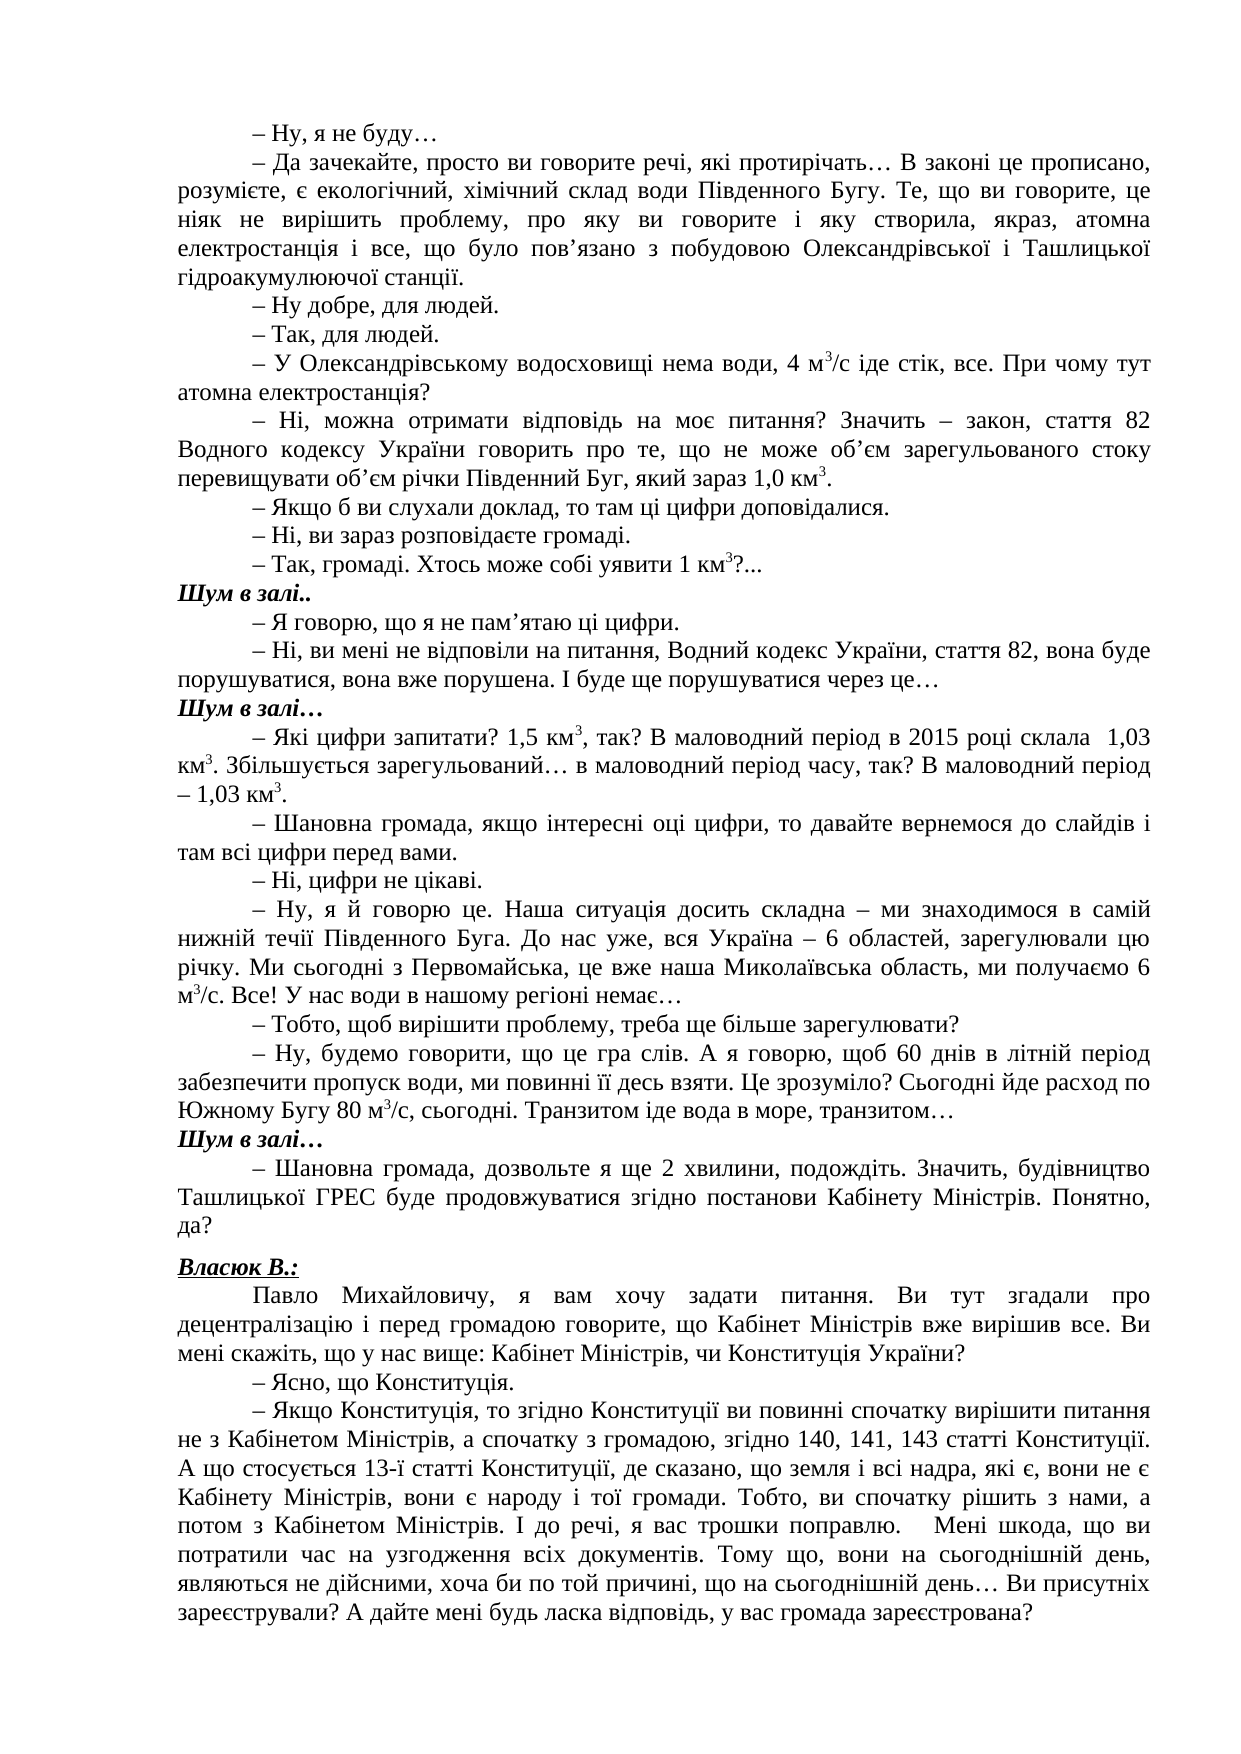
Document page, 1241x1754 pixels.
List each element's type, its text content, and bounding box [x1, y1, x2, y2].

text Шум в залі.. [177, 578, 1152, 607]
text – Ну, я не буду… [177, 118, 1152, 147]
text – Да зачекайте, просто ви говорите речі, які протирічать… В законі це прописано, розумієте, є екологічний, хімічний склад води Південного Бугу. Те, що ви говорите, це ніяк не вирішить проблему, про яку ви говорите і яку створила, якраз, атомна електростанція і все, що було пов’язано з побудовою Олександрівської і Ташлицької гідроакумулюючої станції. [177, 147, 1152, 291]
text – Ні, ви мені не відповіли на питання, Водний кодекс України, стаття 82, вона буде порушуватися, вона вже порушена. І буде ще порушуватися через це… [177, 636, 1152, 693]
text – Ні, ви зараз розповідаєте громаді. [177, 521, 1152, 549]
text Шум в залі… [177, 1124, 1152, 1153]
text – Ну, я й говорю це. Наша ситуація досить складна – ми знаходимося в самій нижній течії Південного Буга. До нас уже, вся Україна – 6 областей, зарегулювали цю річку. Ми сьогодні з Первомайська, це вже наша Миколаївська область, ми получаємо 6 м3/с. Все! У нас води в нашому регіоні немає… [177, 894, 1152, 1009]
text – Ну добре, для людей. [177, 291, 1152, 319]
text – У Олександрівському водосховищі нема води, 4 м3/с іде стік, все. При чому тут атомна електростанція? [177, 348, 1152, 406]
text – Я говорю, що я не пам’ятаю ці цифри. [177, 607, 1152, 636]
text – Шановна громада, якщо інтересні оці цифри, то давайте вернемося до слайдів і там всі цифри перед вами. [177, 808, 1152, 866]
text – Ну, будемо говорити, що це гра слів. А я говорю, щоб 60 днів в літній період забезпечити пропуск води, ми повинні її десь взяти. Це зрозуміло? Сьогодні йде расход по Южному Бугу 80 м3/с, сьогодні. Транзитом іде вода в море, транзитом… [177, 1038, 1152, 1124]
text – Так, громаді. Хтось може собі уявити 1 км3?... [177, 549, 1152, 578]
text Павло Михайловичу, я вам хочу задати питання. Ви тут згадали про децентралізацію і перед громадою говорите, що Кабінет Міністрів вже вирішив все. Ви мені скажіть, що у нас вище: Кабінет Міністрів, чи Конституція України? [177, 1281, 1152, 1367]
text Шум в залі… [177, 693, 1152, 722]
text – Шановна громада, дозвольте я ще 2 хвилини, подождіть. Значить, будівництво Ташлицької ГРЕС буде продовжуватися згідно постанови Кабінету Міністрів. Понятно, да? [177, 1153, 1152, 1239]
text – Ясно, що Конституція. [177, 1367, 1152, 1396]
text – Ні, можна отримати відповідь на моє питання? Значить – закон, стаття 82 Водного кодексу України говорить про те, що не може об’єм зарегульованого стоку перевищувати об’єм річки Південний Буг, який зараз 1,0 км3. [177, 406, 1152, 492]
text – Так, для людей. [177, 319, 1152, 348]
text – Ні, цифри не цікаві. [177, 866, 1152, 894]
text – Якщо Конституція, то згідно Конституції ви повинні спочатку вирішити питання не з Кабінетом Міністрів, а спочатку з громадою, згідно 140, 141, 143 статті Конституції. А що стосується 13-ї статті Конституції, де сказано, що земля і всі надра, які є, вони не є Кабінету Міністрів, вони є народу і тої громади. Тобто, ви спочатку рішить з нами, а потом з Кабінетом Міністрів. І до речі, я вас трошки поправлю. Мені шкода, що ви потратили час на узгодження всіх документів. Тому що, вони на сьогоднішній день, являються не дійсними, хоча би по той причині, що на сьогоднішній день… Ви присутніх зареєстрували? А дайте мені будь ласка відповідь, у вас громада зареєстрована? [177, 1396, 1152, 1626]
text – Які цифри запитати? 1,5 км3, так? В маловодний період в 2015 році склала 1,03 км3. Збільшується зарегульований… в маловодний період часу, так? В маловодний період – 1,03 км3. [177, 722, 1152, 808]
text Власюк В.: [177, 1252, 1152, 1281]
text – Якщо б ви слухали доклад, то там ці цифри доповідалися. [177, 492, 1152, 521]
text – Тобто, щоб вирішити проблему, треба ще більше зарегулювати? [177, 1009, 1152, 1038]
